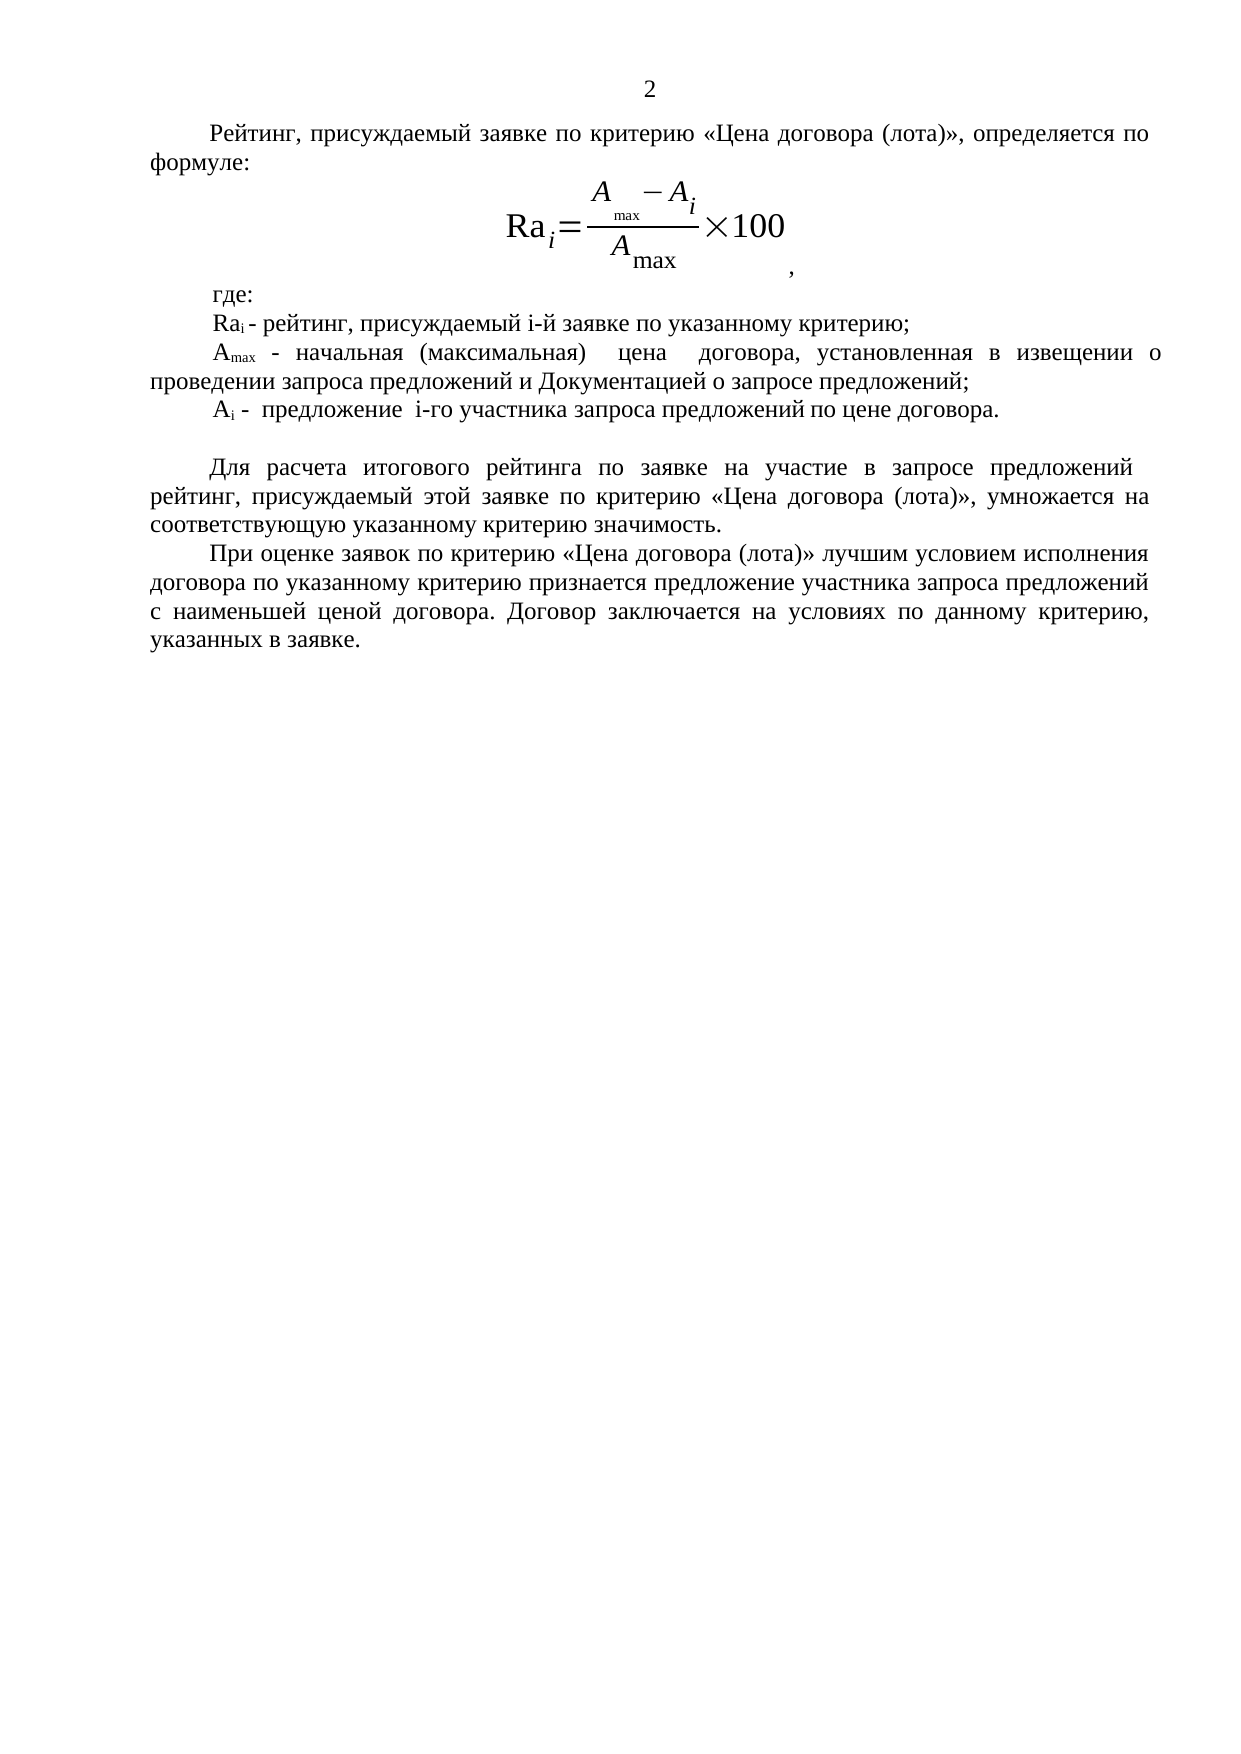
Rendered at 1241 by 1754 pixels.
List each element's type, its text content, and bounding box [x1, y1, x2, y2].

text где: [150, 279, 1150, 308]
text Ai - предложение i-го участника запроса предложений по цене договора. [150, 394, 1150, 423]
text Amax - начальная (максимальная) цена договора, установленная в извещении о проведении запроса предложений и Документацией о запросе предложений; [150, 337, 1163, 394]
text Рейтинг, присуждаемый заявке по критерию «Цена договора (лота)», определяется по формуле: [150, 118, 1150, 176]
text Rai - рейтинг, присуждаемый i-й заявке по указанному критерию; [150, 308, 1150, 337]
text При оценке заявок по критерию «Цена договора (лота)» лучшим условием исполнения договора по указанному критерию признается предложение участника запроса предложений с наименьшей ценой договора. Договор заключается на условиях по данному критерию, указанных в заявке. [150, 538, 1150, 653]
text , [150, 176, 1150, 279]
text Для расчета итогового рейтинга по заявке на участие в запросе предложений рейтинг, присуждаемый этой заявке по критерию «Цена договора (лота)», умножается на соответствующую указанному критерию значимость. [150, 452, 1150, 538]
